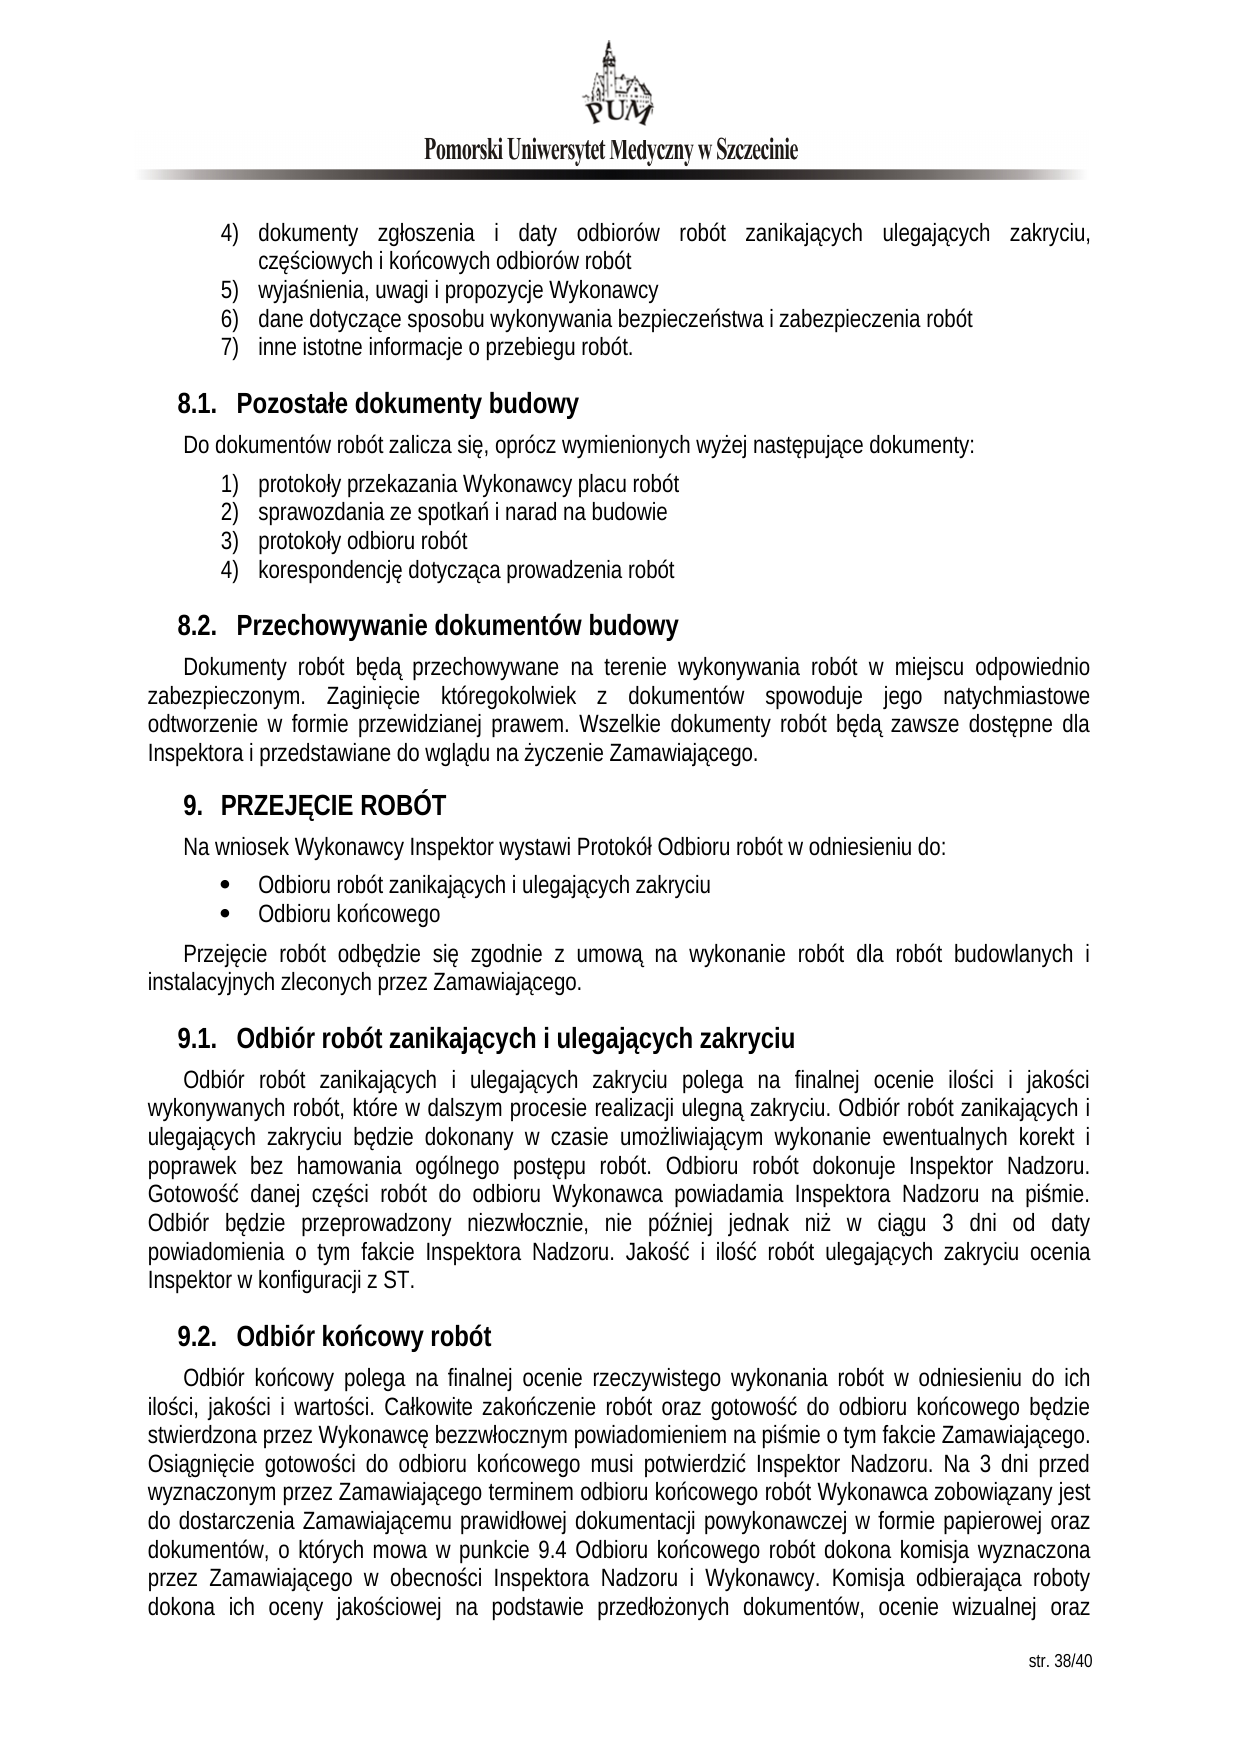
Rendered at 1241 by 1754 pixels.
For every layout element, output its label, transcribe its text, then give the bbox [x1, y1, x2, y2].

list dane dotyczące sposobu wykonywania bezpieczeństwa i zabezpieczenia robót [221, 303, 1092, 332]
list Odbioru końcowego [221, 899, 1092, 928]
list wyjaśnienia, uwagi i propozycje Wykonawcy [221, 275, 1092, 303]
subtitle Odbiór robót zanikających i ulegających zakryciu [177, 1021, 1092, 1054]
list protokoły przekazania Wykonawcy placu robót [221, 469, 1092, 497]
text Odbiór robót zanikających i ulegających zakryciu polega na finalnej ocenie ilości i jakości wykonywanych robót, które w dalszym procesie realizacji ulegną zakryciu. Odbiór robót zanikających i ulegających zakryciu będzie dokonany w czasie umożliwiającym wykonanie ewentualnych korekt i poprawek bez hamowania ogólnego postępu robót. Odbioru robót dokonuje Inspektor Nadzoru. Gotowość danej części robót do odbioru Wykonawca powiadamia Inspektora Nadzoru na piśmie. Odbiór będzie przeprowadzony niezwłocznie, nie później jednak niż w ciągu 3 dni od daty powiadomienia o tym fakcie Inspektora Nadzoru. Jakość i ilość robót ulegających zakryciu ocenia Inspektor w konfiguracji z ST. [148, 1065, 1092, 1294]
text Przejęcie robót odbędzie się zgodnie z umową na wykonanie robót dla robót budowlanych i instalacyjnych zleconych przez Zamawiającego. [148, 939, 1092, 996]
list protokoły odbioru robót [221, 526, 1092, 555]
list Odbioru robót zanikających i ulegających zakryciu [221, 871, 1092, 899]
subtitle Odbiór końcowy robót [177, 1319, 1092, 1352]
list inne istotne informacje o przebiegu robót. [221, 332, 1092, 361]
subtitle Pozostałe dokumenty budowy [177, 386, 1092, 419]
subtitle Przechowywanie dokumentów budowy [177, 608, 1092, 642]
text Dokumenty robót będą przechowywane na terenie wykonywania robót w miejscu odpowiednio zabezpieczonym. Zaginięcie któregokolwiek z dokumentów spowoduje jego natychmiastowe odtworzenie w formie przewidzianej prawem. Wszelkie dokumenty robót będą zawsze dostępne dla Inspektora i przedstawiane do wglądu na życzenie Zamawiającego. [148, 652, 1092, 767]
list sprawozdania ze spotkań i narad na budowie [221, 497, 1092, 526]
text Na wniosek Wykonawcy Inspektor wystawi Protokół Odbioru robót w odniesieniu do: [148, 831, 1092, 860]
subtitle PRZEJĘCIE ROBÓT [183, 788, 1092, 821]
list dokumenty zgłoszenia i daty odbiorów robót zanikających ulegających zakryciu, częściowych i końcowych odbiorów robót [221, 218, 1092, 275]
picture [133, 40, 1089, 180]
text Do dokumentów robót zalicza się, oprócz wymienionych wyżej następujące dokumenty: [148, 430, 1092, 458]
list korespondencję dotycząca prowadzenia robót [221, 555, 1092, 583]
